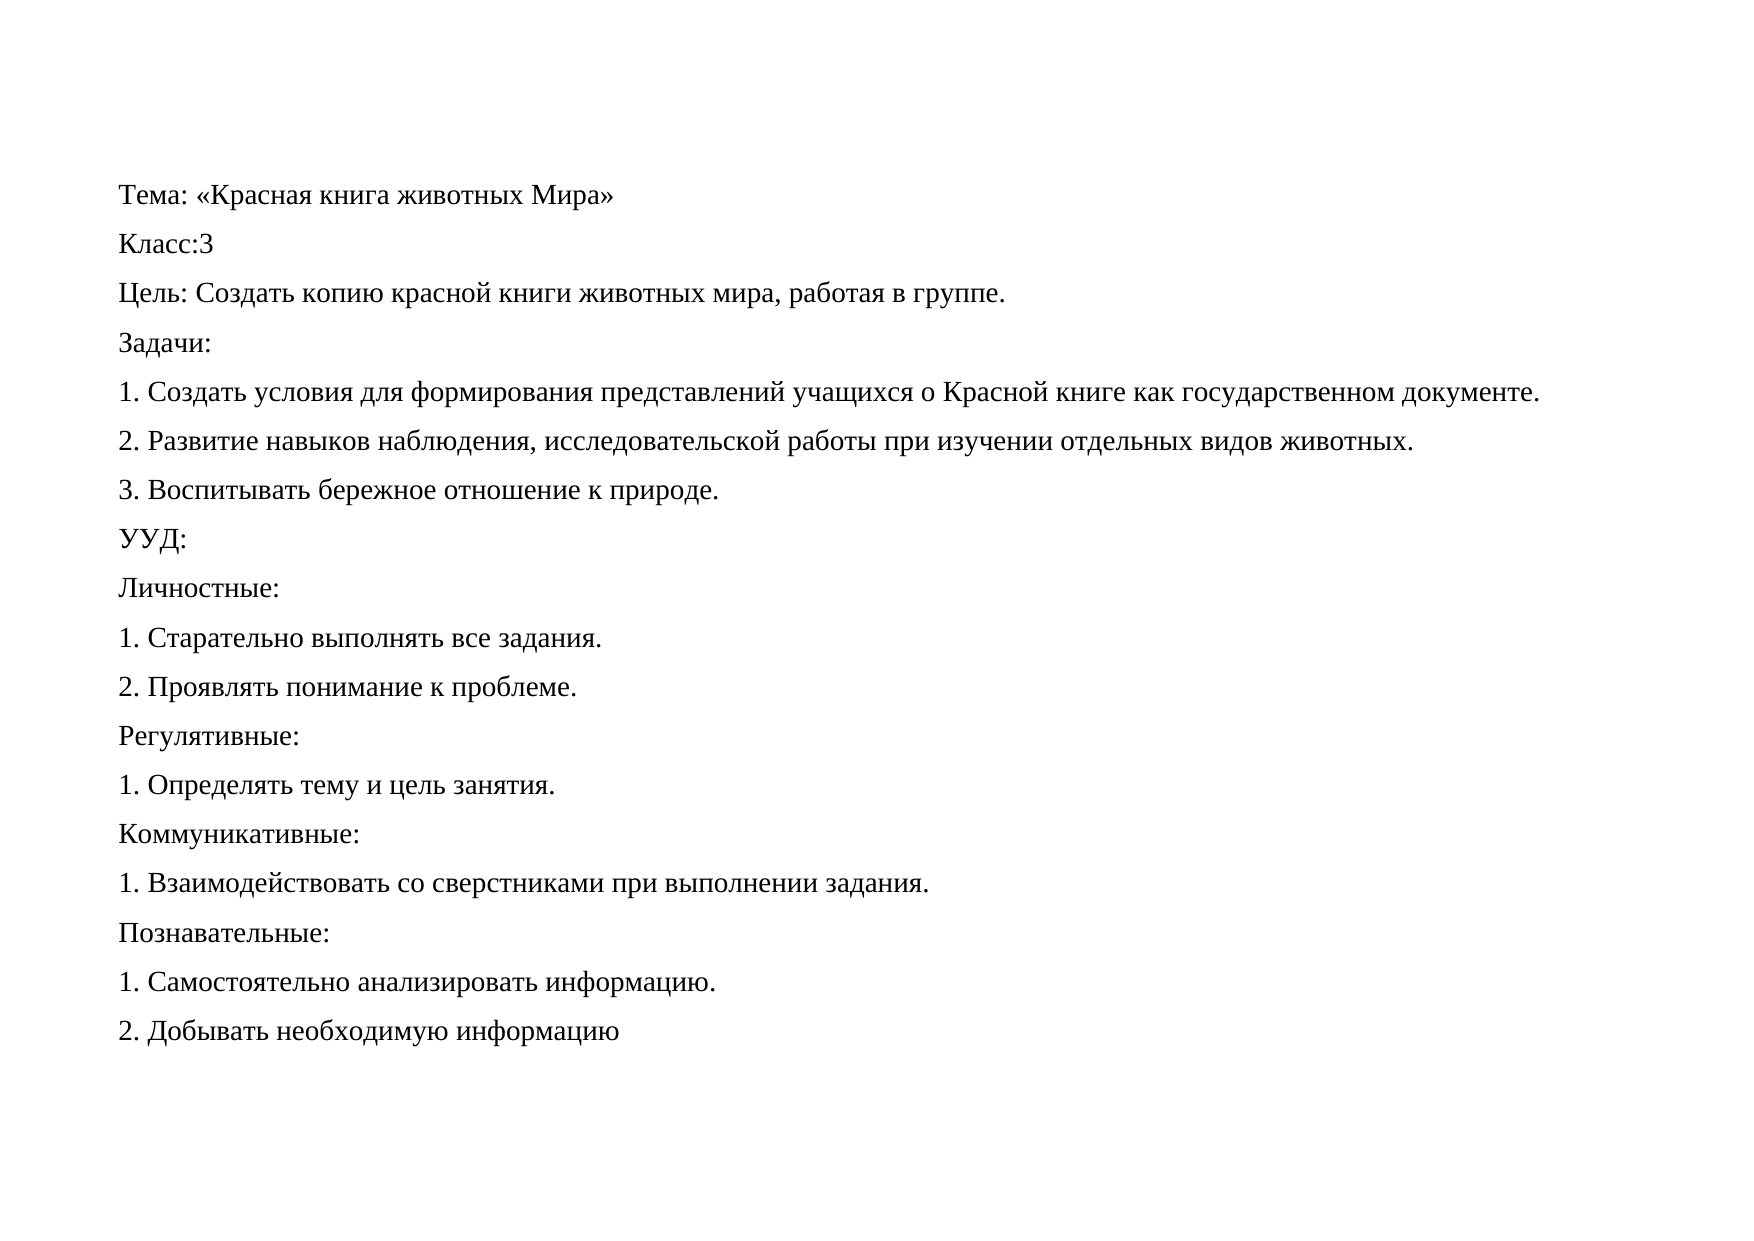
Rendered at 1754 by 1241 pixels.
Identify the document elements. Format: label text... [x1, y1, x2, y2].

text Регулятивные: [118, 718, 1636, 752]
text Тема: «Красная книга животных Мира» [118, 177, 1636, 211]
text 1. Определять тему и цель занятия. [118, 767, 1636, 801]
text 1. Взаимодействовать со сверстниками при выполнении задания. [118, 866, 1636, 899]
text 2. Проявлять понимание к проблеме. [118, 669, 1636, 702]
text Класс:3 [118, 226, 1636, 260]
text 3. Воспитывать бережное отношение к природе. [118, 472, 1636, 506]
text 1. Создать условия для формирования представлений учащихся о Красной книге как государственном документе. [118, 374, 1636, 407]
text 1. Самостоятельно анализировать информацию. [118, 964, 1636, 997]
text Цель: Создать копию красной книги животных мира, работая в группе. [118, 276, 1636, 309]
text 2. Развитие навыков наблюдения, исследовательской работы при изучении отдельных видов животных. [118, 423, 1636, 457]
text 2. Добывать необходимую информацию [118, 1013, 1636, 1047]
text Коммуникативные: [118, 816, 1636, 850]
text 1. Старательно выполнять все задания. [118, 620, 1636, 653]
text УУД: [118, 521, 1636, 555]
text Задачи: [118, 325, 1636, 358]
text Познавательные: [118, 915, 1636, 948]
text Личностные: [118, 571, 1636, 604]
